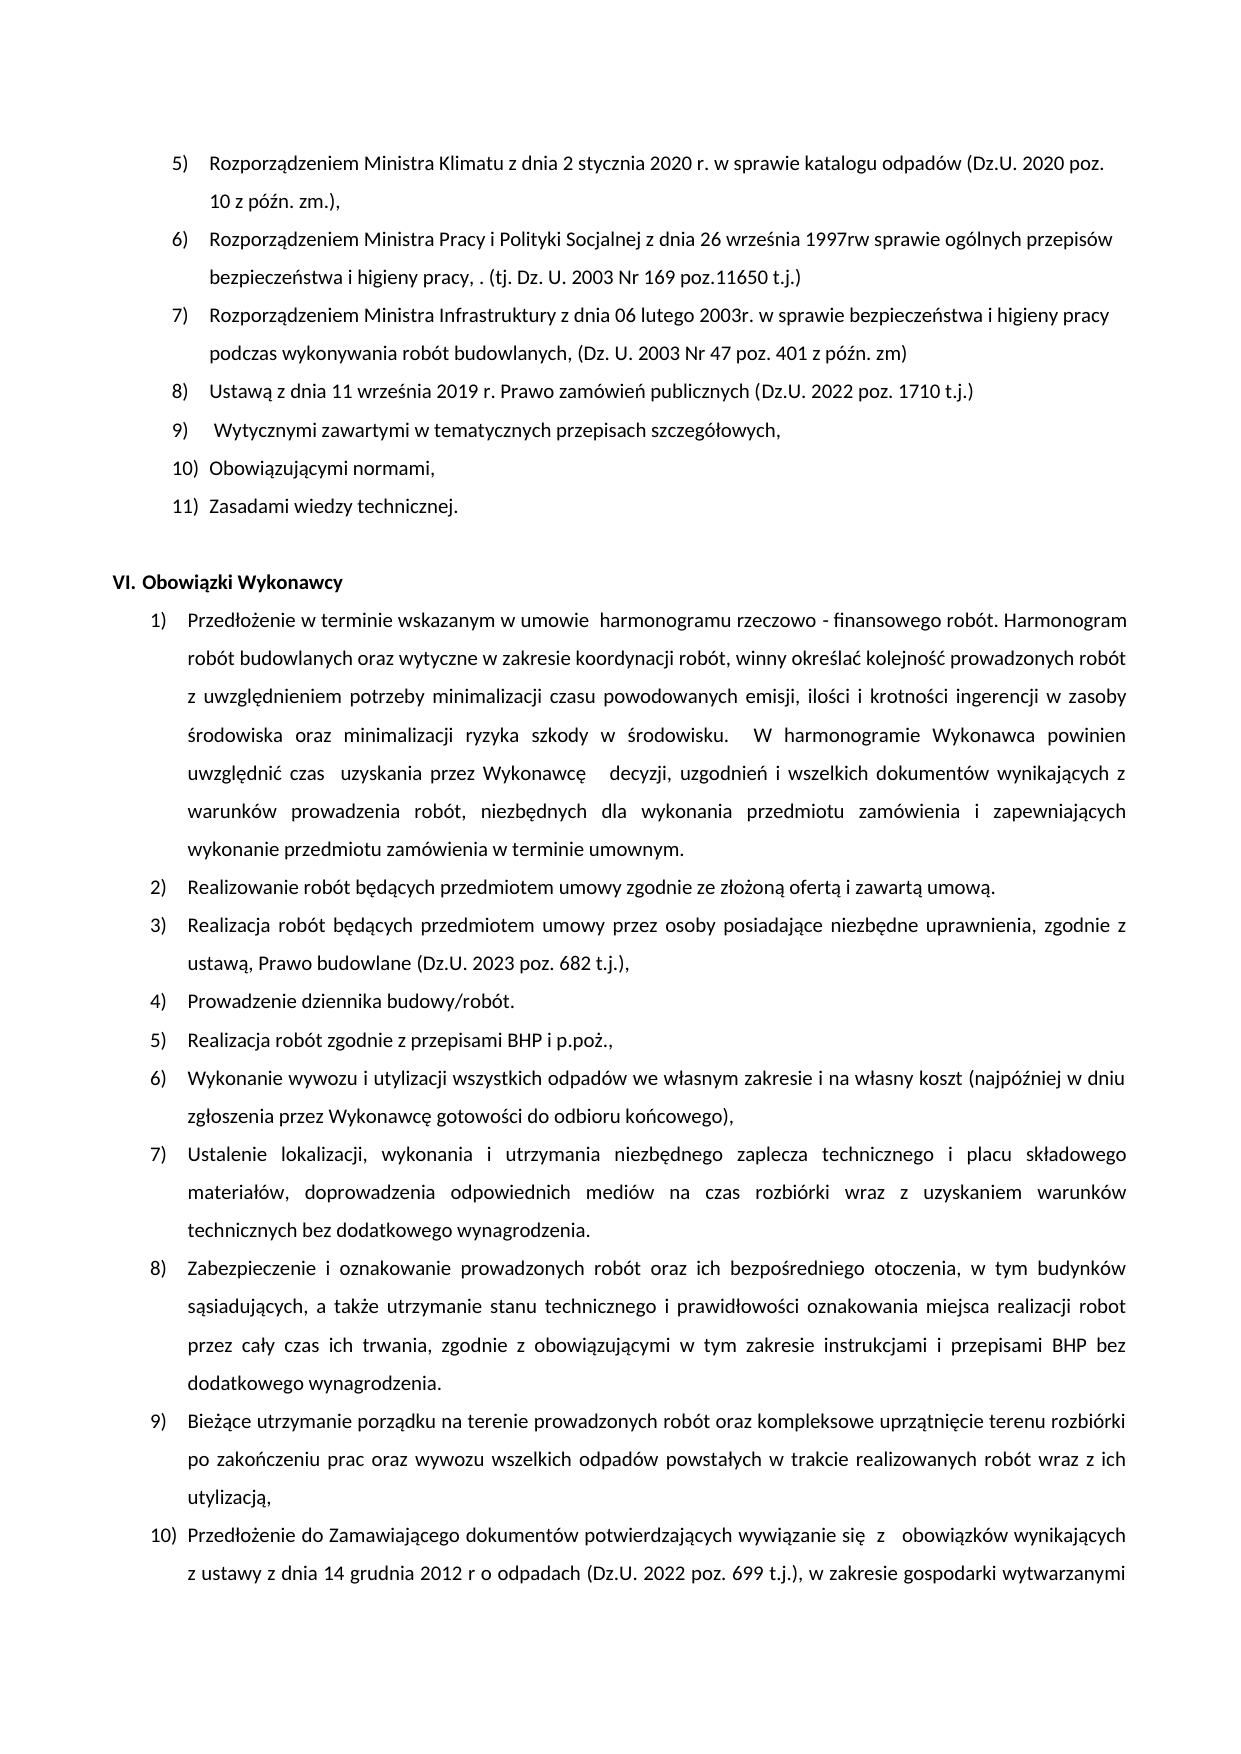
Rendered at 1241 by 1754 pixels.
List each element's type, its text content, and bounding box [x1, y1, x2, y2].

list Obowiązującymi normami, [172, 455, 1128, 480]
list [150, 1522, 1128, 1586]
list Zabezpieczenie i oznakowanie prowadzonych robót oraz ich bezpośredniego otoczenia, w tym budynków sąsiadujących, a także utrzymanie stanu technicznego i prawidłowości oznakowania miejsca realizacji robot przez cały czas ich trwania, zgodnie z obowiązującymi w tym zakresie instrukcjami i przepisami BHP bez dodatkowego wynagrodzenia. [150, 1256, 1128, 1395]
list Obowiązki Wykonawcy [112, 569, 1128, 595]
list Wytycznymi zawartymi w tematycznych przepisach szczegółowych, [172, 417, 1128, 442]
list Wykonanie wywozu i utylizacji wszystkich odpadów we własnym zakresie i na własny koszt (najpóźniej w dniu zgłoszenia przez Wykonawcę gotowości do odbioru końcowego), [150, 1065, 1128, 1128]
subtitle Rozporządzeniem Ministra Infrastruktury z dnia 06 lutego 2003r. w sprawie bezpieczeństwa i higieny pracy podczas wykonywania robót budowlanych, (Dz. U. 2003 Nr 47 poz. 401 z późn. zm) [172, 302, 1128, 366]
list Realizacja robót zgodnie z przepisami BHP i p.poż., [150, 1027, 1128, 1052]
list Zasadami wiedzy technicznej. [172, 493, 1128, 518]
subtitle Rozporządzeniem Ministra Klimatu z dnia 2 stycznia 2020 r. w sprawie katalogu odpadów (Dz.U. 2020 poz. 10 z późn. zm.), [172, 150, 1128, 213]
list Rozporządzeniem Ministra Pracy i Polityki Socjalnej z dnia 26 września 1997rw sprawie ogólnych przepisów bezpieczeństwa i higieny pracy, . (tj. Dz. U. 2003 Nr 169 poz.11650 t.j.) [172, 226, 1128, 290]
list Prowadzenie dziennika budowy/robót. [150, 989, 1128, 1014]
list Ustalenie lokalizacji, wykonania i utrzymania niezbędnego zaplecza technicznego i placu składowego materiałów, doprowadzenia odpowiednich mediów na czas rozbiórki wraz z uzyskaniem warunków technicznych bez dodatkowego wynagrodzenia. [150, 1141, 1128, 1243]
list Przedłożenie w terminie wskazanym w umowie harmonogramu rzeczowo - finansowego robót. Harmonogram robót budowlanych oraz wytyczne w zakresie koordynacji robót, winny określać kolejność prowadzonych robót z uwzględnieniem potrzeby minimalizacji czasu powodowanych emisji, ilości i krotności ingerencji w zasoby środowiska oraz minimalizacji ryzyka szkody w środowisku. W harmonogramie Wykonawca powinien uwzględnić czas uzyskania przez Wykonawcę decyzji, uzgodnień i wszelkich dokumentów wynikających z warunków prowadzenia robót, niezbędnych dla wykonania przedmiotu zamówienia i zapewniających wykonanie przedmiotu zamówienia w terminie umownym. [150, 607, 1128, 862]
list Realizowanie robót będących przedmiotem umowy zgodnie ze złożoną ofertą i zawartą umową. [150, 874, 1128, 900]
list Bieżące utrzymanie porządku na terenie prowadzonych robót oraz kompleksowe uprzątnięcie terenu rozbiórki po zakończeniu prac oraz wywozu wszelkich odpadów powstałych w trakcie realizowanych robót wraz z ich utylizacją, [150, 1408, 1128, 1510]
subtitle Ustawą z dnia 11 września 2019 r. Prawo zamówień publicznych (Dz.U. 2022 poz. 1710 t.j.) [172, 379, 1128, 404]
list Realizacja robót będących przedmiotem umowy przez osoby posiadające niezbędne uprawnienia, zgodnie z ustawą, Prawo budowlane (Dz.U. 2023 poz. 682 t.j.), [150, 912, 1128, 976]
